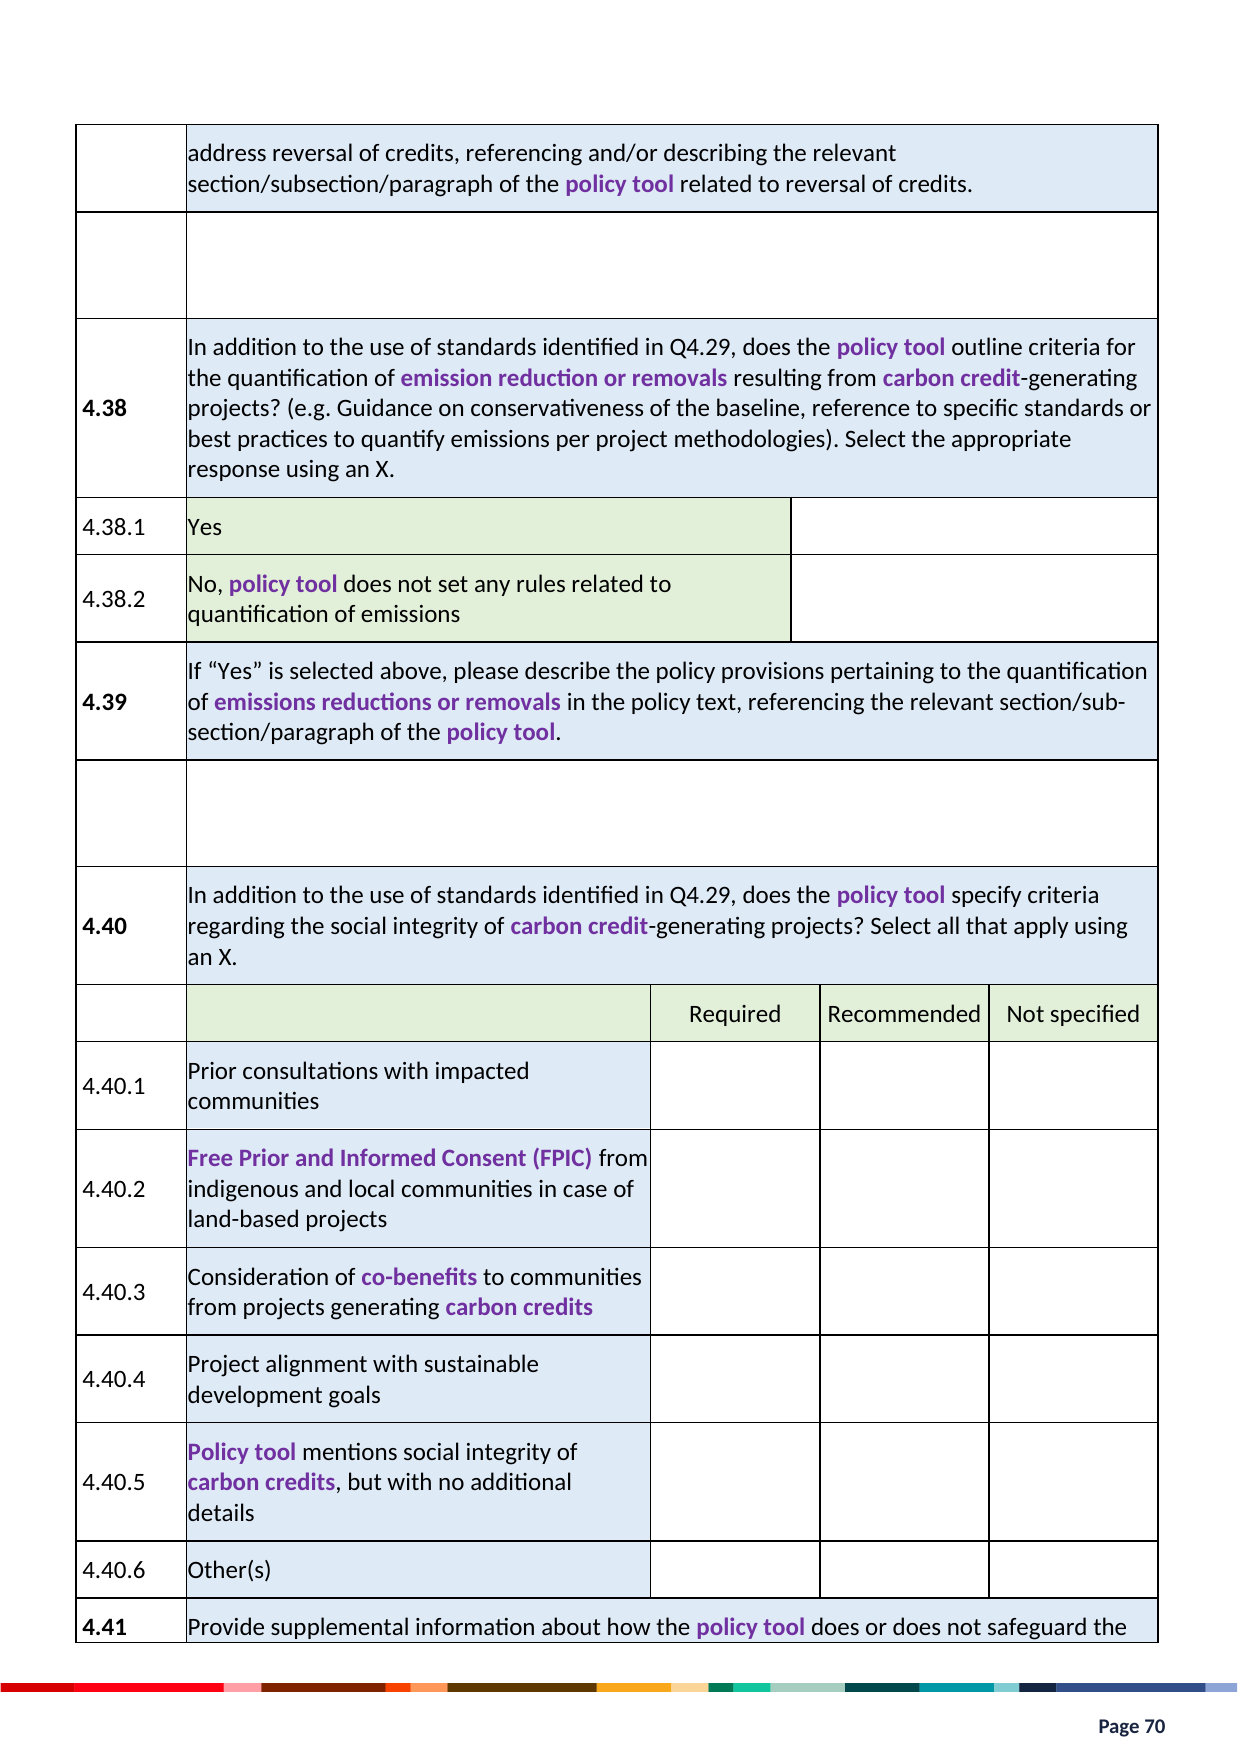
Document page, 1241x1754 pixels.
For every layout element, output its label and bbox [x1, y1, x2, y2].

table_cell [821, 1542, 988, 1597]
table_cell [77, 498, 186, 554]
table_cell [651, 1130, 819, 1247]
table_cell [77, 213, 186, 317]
picture [0, 1683, 1236, 1692]
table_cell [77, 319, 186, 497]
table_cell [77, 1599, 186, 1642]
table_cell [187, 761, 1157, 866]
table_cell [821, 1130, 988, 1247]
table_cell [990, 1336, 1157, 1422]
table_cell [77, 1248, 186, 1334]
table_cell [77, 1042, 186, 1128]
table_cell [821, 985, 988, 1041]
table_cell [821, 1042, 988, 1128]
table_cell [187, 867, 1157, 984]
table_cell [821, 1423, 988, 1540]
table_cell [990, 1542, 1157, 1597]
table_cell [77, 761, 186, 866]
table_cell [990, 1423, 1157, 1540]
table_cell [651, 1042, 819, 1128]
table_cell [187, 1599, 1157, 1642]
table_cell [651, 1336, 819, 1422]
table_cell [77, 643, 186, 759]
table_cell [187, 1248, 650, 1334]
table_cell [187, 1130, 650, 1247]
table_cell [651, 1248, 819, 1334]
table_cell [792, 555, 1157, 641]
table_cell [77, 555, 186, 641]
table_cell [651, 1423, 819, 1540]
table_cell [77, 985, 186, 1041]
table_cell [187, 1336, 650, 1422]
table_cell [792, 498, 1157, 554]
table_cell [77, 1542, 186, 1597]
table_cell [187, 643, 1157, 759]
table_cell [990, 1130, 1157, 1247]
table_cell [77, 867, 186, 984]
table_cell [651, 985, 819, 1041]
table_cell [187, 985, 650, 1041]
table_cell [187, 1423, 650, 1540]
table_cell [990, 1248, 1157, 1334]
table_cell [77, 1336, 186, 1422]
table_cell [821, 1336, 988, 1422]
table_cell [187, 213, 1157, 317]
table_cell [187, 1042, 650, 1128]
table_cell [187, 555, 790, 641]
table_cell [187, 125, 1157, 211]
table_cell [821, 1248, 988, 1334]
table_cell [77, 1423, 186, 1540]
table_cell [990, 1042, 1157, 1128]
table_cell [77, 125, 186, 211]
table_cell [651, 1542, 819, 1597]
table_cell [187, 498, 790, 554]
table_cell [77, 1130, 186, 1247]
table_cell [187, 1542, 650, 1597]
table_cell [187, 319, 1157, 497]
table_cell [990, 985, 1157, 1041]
